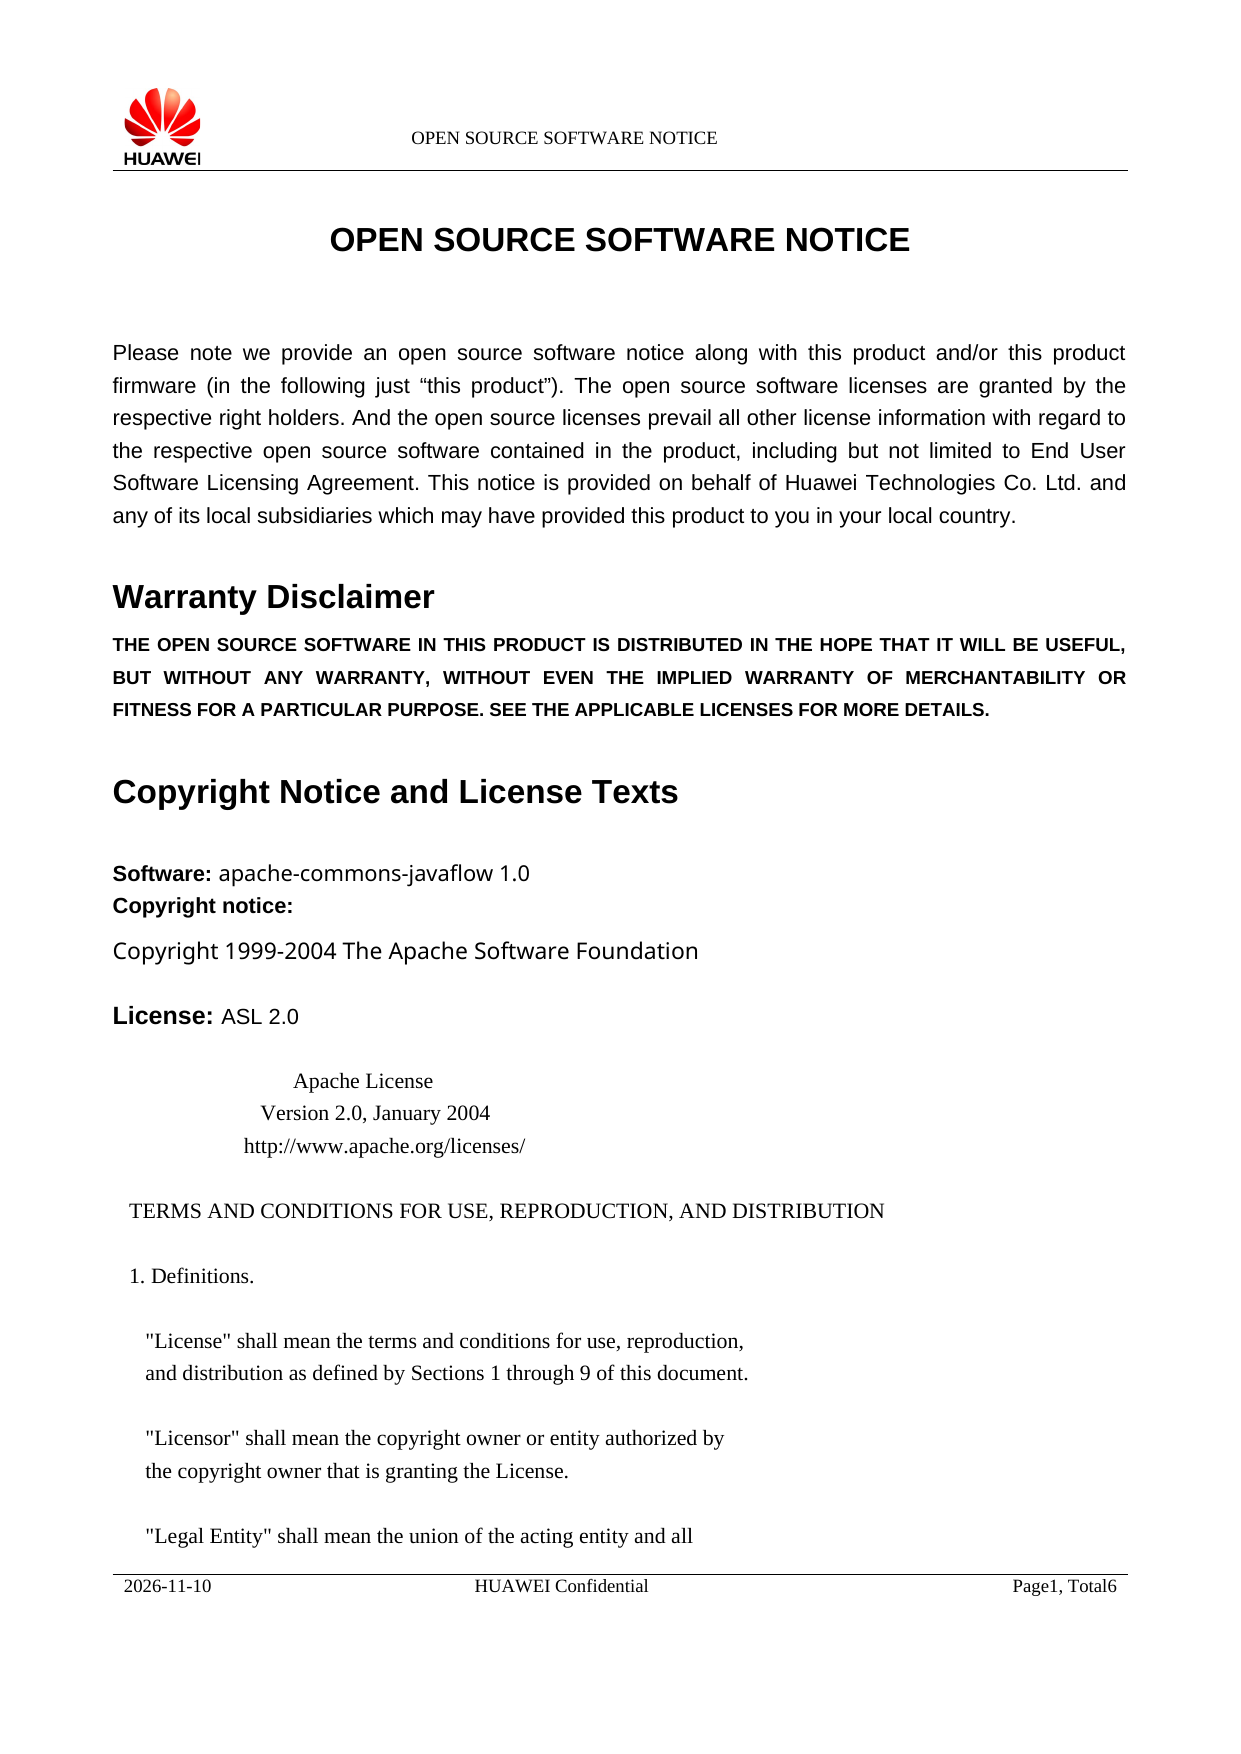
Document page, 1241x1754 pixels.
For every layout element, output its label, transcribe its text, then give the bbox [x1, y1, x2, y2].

text Copyright Notice and License Texts [112, 759, 1128, 824]
picture [124, 88, 201, 165]
text The open source software in this product is distributed in the hope that it will be useful, but WITHOUT ANY WARRANTY, without even the implied warranty of MERCHANTABILITY or FITNESS FOR A PARTICULAR PURPOSE. See the applicable licenses for more details. [112, 629, 1128, 726]
text OPEN SOURCE SOFTWARE NOTICE [112, 206, 1128, 271]
text License: ASL 2.0 [112, 999, 1128, 1031]
text Copyright 1999-2004 The Apache Software Foundation [112, 934, 1128, 999]
text Please note we provide an open source software notice along with this product and/or this product firmware (in the following just “this product”). The open source software licenses are granted by the respective right holders. And the open source licenses prevail all other license information with regard to the respective open source software contained in the product, including but not limited to End User Software Licensing Agreement. This notice is provided on behalf of Huawei Technologies Co. Ltd. and any of its local subsidiaries which may have provided this product to you in your local country. [112, 336, 1128, 531]
text Warranty Disclaimer [112, 564, 1128, 629]
text Copyright notice: [112, 889, 1128, 921]
title Software: apache-commons-javaflow 1.0 [112, 856, 1128, 889]
